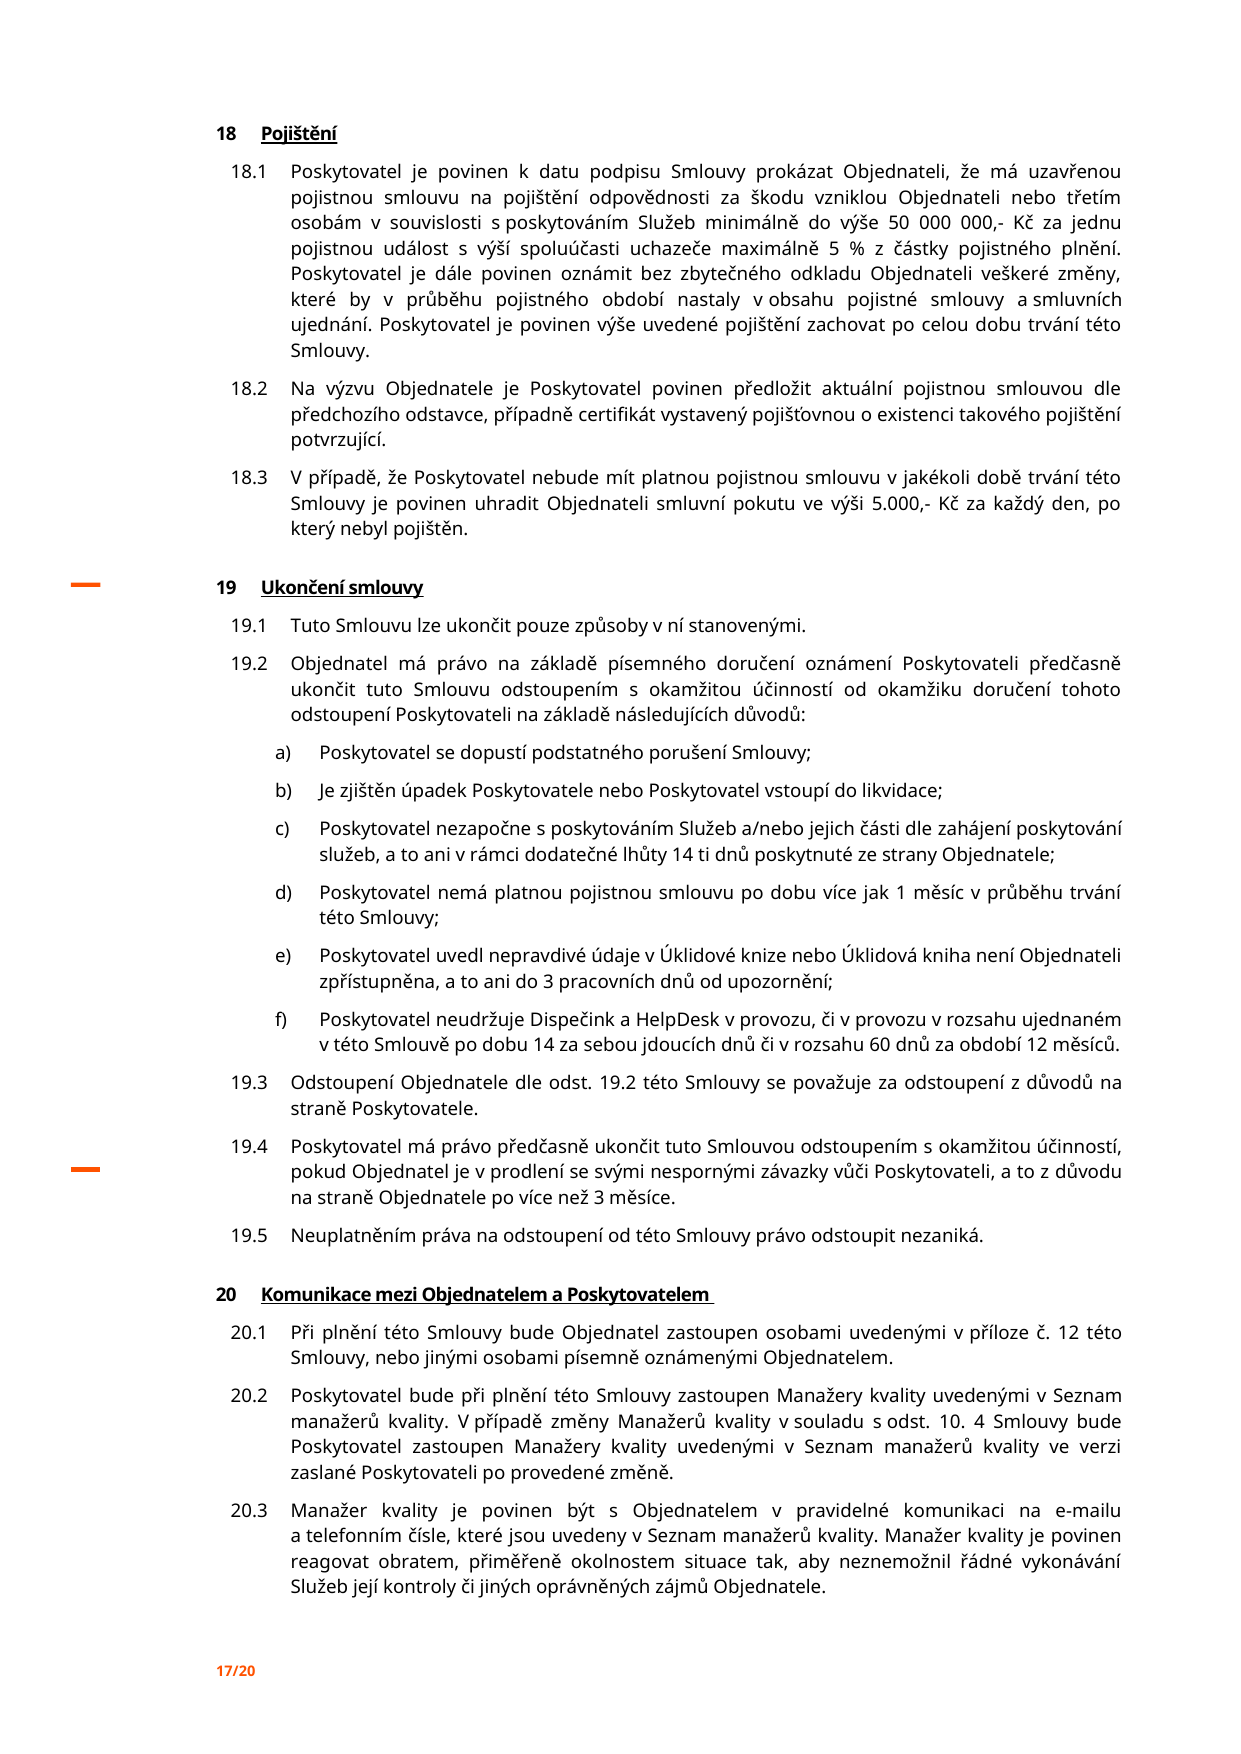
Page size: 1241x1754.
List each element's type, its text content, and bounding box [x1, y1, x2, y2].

subtitle Pojištění [216, 121, 1122, 146]
subtitle Manažer kvality je povinen být s Objednatelem v pravidelné komunikaci na e-mailu a telefonním čísle, které jsou uvedeny v Seznam manažerů kvality. Manažer kvality je povinen reagovat obratem, přiměřeně okolnostem situace tak, aby neznemožnil řádné vykonávání Služeb její kontroly či jiných oprávněných zájmů Objednatele. [230, 1497, 1122, 1599]
subtitle Odstoupení Objednatele dle odst. 19.2 této Smlouvy se považuje za odstoupení z důvodů na straně Poskytovatele. [230, 1069, 1122, 1121]
subtitle Objednatel má právo na základě písemného doručení oznámení Poskytovateli předčasně ukončit tuto Smlouvu odstoupením s okamžitou účinností od okamžiku doručení tohoto odstoupení Poskytovateli na základě následujících důvodů: [230, 650, 1122, 727]
subtitle Poskytovatel je povinen k datu podpisu Smlouvy prokázat Objednateli, že má uzavřenou pojistnou smlouvu na pojištění odpovědnosti za škodu vzniklou Objednateli nebo třetím osobám v souvislosti s poskytováním Služeb minimálně do výše 50 000 000,- Kč za jednu pojistnou událost s výší spoluúčasti uchazeče maximálně 5 % z částky pojistného plnění. Poskytovatel je dále povinen oznámit bez zbytečného odkladu Objednateli veškeré změny, které by v průběhu pojistného období nastaly v obsahu pojistné smlouvy a smluvních ujednání. Poskytovatel je povinen výše uvedené pojištění zachovat po celou dobu trvání této Smlouvy. [230, 159, 1122, 363]
text Poskytovatel uvedl nepravdivé údaje v Úklidové knize nebo Úklidová kniha není Objednateli zpřístupněna, a to ani do 3 pracovních dnů od upozornění; [275, 942, 1122, 993]
subtitle Poskytovatel bude při plnění této Smlouvy zastoupen Manažery kvality uvedenými v Seznam manažerů kvality. V případě změny Manažerů kvality v souladu s odst. 10. 4 Smlouvy bude Poskytovatel zastoupen Manažery kvality uvedenými v Seznam manažerů kvality ve verzi zaslané Poskytovateli po provedené změně. [230, 1383, 1122, 1485]
subtitle Poskytovatel má právo předčasně ukončit tuto Smlouvou odstoupením s okamžitou účinností, pokud Objednatel je v prodlení se svými nespornými závazky vůči Poskytovateli, a to z důvodu na straně Objednatele po více než 3 měsíce. [230, 1133, 1122, 1210]
subtitle V případě, že Poskytovatel nebude mít platnou pojistnou smlouvu v jakékoli době trvání této Smlouvy je povinen uhradit Objednateli smluvní pokutu ve výši 5.000,- Kč za každý den, po který nebyl pojištěn. [230, 464, 1122, 541]
subtitle Neuplatněním práva na odstoupení od této Smlouvy právo odstoupit nezaniká. [230, 1222, 1122, 1248]
subtitle Při plnění této Smlouvy bude Objednatel zastoupen osobami uvedenými v příloze č. 12 této Smlouvy, nebo jinými osobami písemně oznámenými Objednatelem. [230, 1319, 1122, 1370]
subtitle Ukončení smlouvy [216, 574, 1122, 600]
subtitle Komunikace mezi Objednatelem a Poskytovatelem [216, 1281, 1122, 1307]
text Poskytovatel nezapočne s poskytováním Služeb a/nebo jejich části dle zahájení poskytování služeb, a to ani v rámci dodatečné lhůty 14 ti dnů poskytnuté ze strany Objednatele; [275, 815, 1122, 866]
text Poskytovatel nemá platnou pojistnou smlouvu po dobu více jak 1 měsíc v průběhu trvání této Smlouvy; [275, 879, 1122, 930]
subtitle Na výzvu Objednatele je Poskytovatel povinen předložit aktuální pojistnou smlouvou dle předchozího odstavce, případně certifikát vystavený pojišťovnou o existenci takového pojištění potvrzující. [230, 375, 1122, 452]
text Poskytovatel neudržuje Dispečink a HelpDesk v provozu, či v provozu v rozsahu ujednaném v této Smlouvě po dobu 14 za sebou jdoucích dnů či v rozsahu 60 dnů za období 12 měsíců. [275, 1006, 1122, 1057]
subtitle Tuto Smlouvu lze ukončit pouze způsoby v ní stanovenými. [230, 612, 1122, 638]
text Poskytovatel se dopustí podstatného porušení Smlouvy; [275, 739, 1122, 765]
text Je zjištěn úpadek Poskytovatele nebo Poskytovatel vstoupí do likvidace; [275, 777, 1122, 803]
